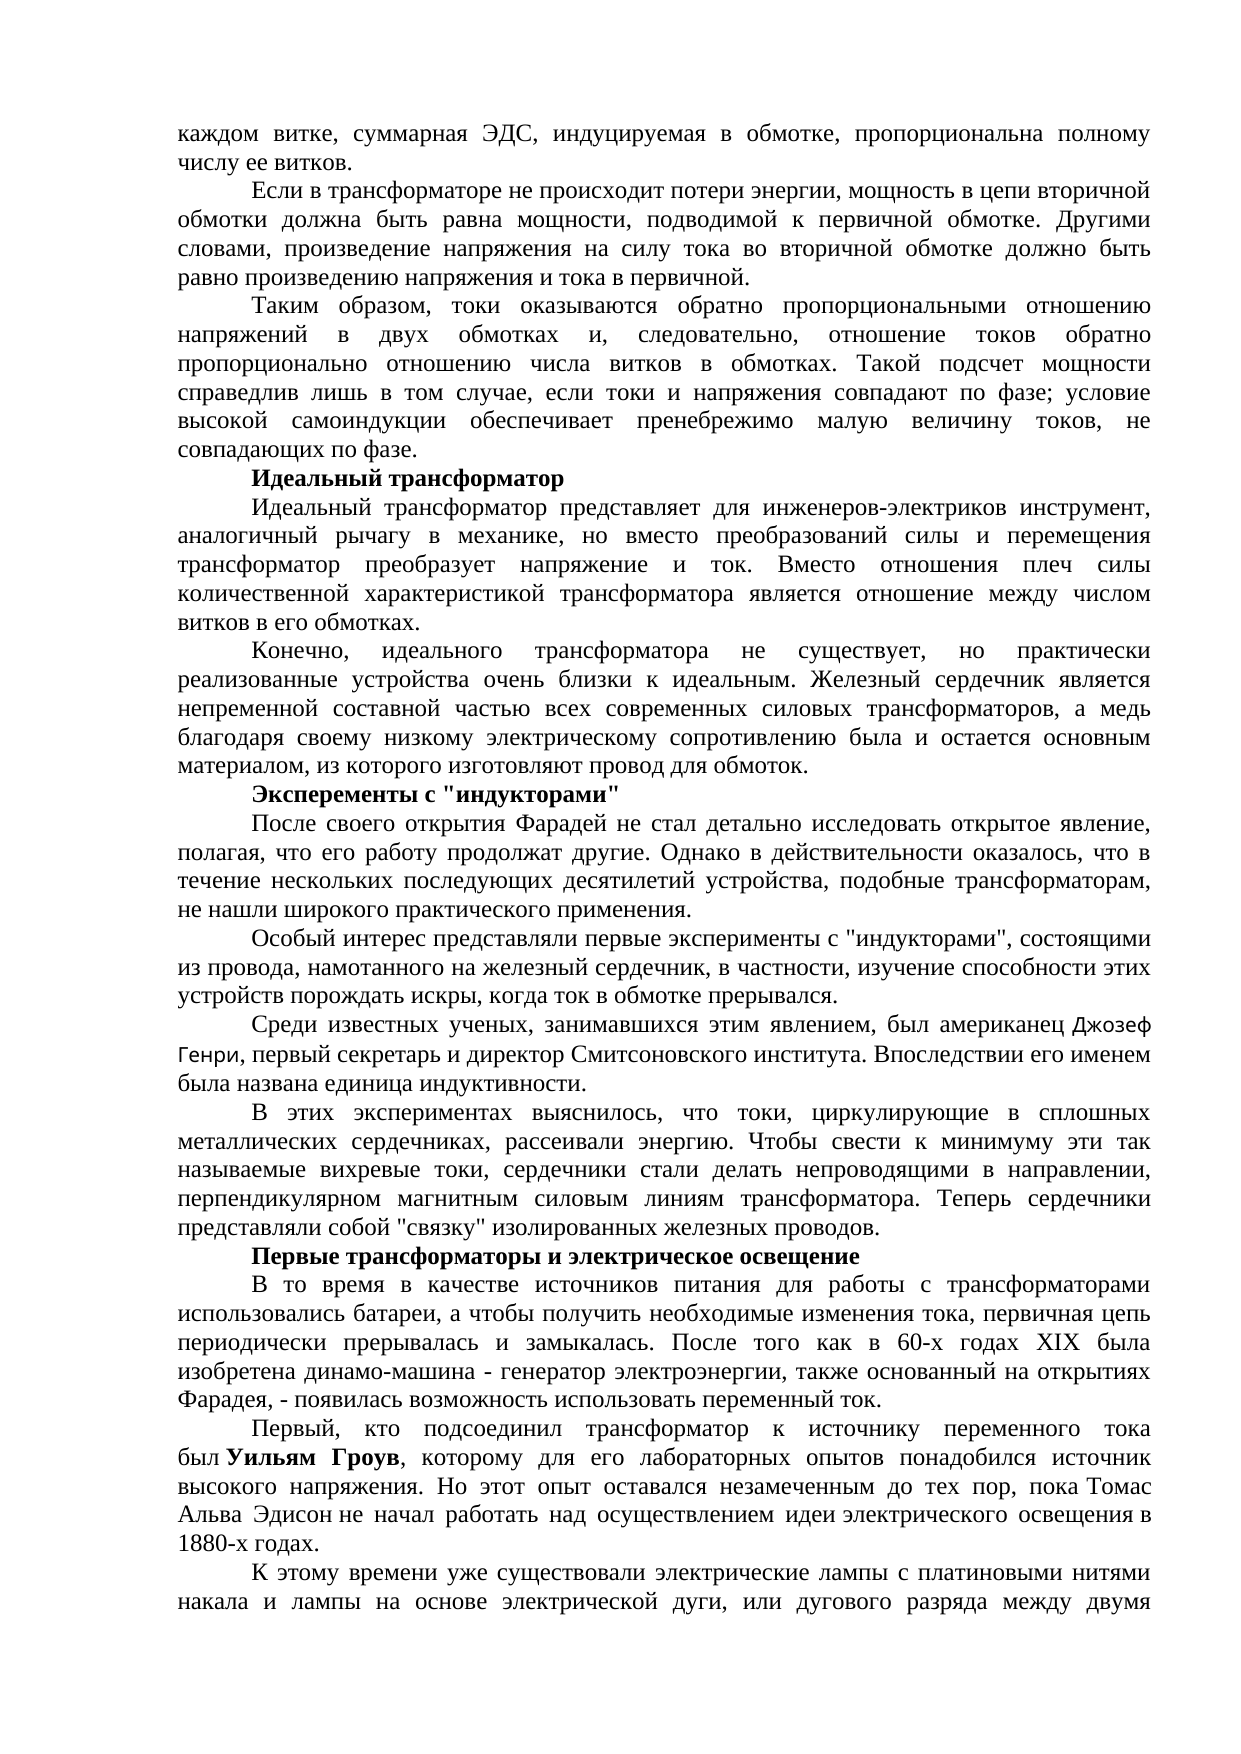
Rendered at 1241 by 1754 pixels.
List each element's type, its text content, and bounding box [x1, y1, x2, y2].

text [177, 1557, 1152, 1614]
text После своего открытия Фарадей не стал детально исследовать открытое явление, полагая, что его работу продолжат другие. Однако в действительности оказалось, что в течение нескольких последующих десятилетий устройства, подобные трансформаторам, не нашли широкого практического применения. [177, 808, 1152, 923]
text Первый, кто подсоединил трансформатор к источнику переменного тока был Уильям Гроув, которому для его лабораторных опытов понадобился источник высокого напряжения. Но этот опыт оставался незамеченным до тех пор, пока Томас Альва Эдисон не начал работать над осуществлением идеи электрического освещения в 1880-х годах. [177, 1413, 1152, 1557]
text Конечно, идеального трансформатора не существует, но практически реализованные устройства очень близки к идеальным. Железный сердечник является непременной составной частью всех современных силовых трансформаторов, а медь благодаря своему низкому электрическому сопротивлению была и остается основным материалом, из которого изготовляют провод для обмоток. [177, 636, 1152, 779]
text Таким образом, токи оказываются обратно пропорциональными отношению напряжений в двух обмотках и, следовательно, отношение токов обратно пропорционально отношению числа витков в обмотках. Такой подсчет мощности справедлив лишь в том случае, если токи и напряжения совпадают по фазе; условие высокой самоиндукции обеспечивает пренебрежимо малую величину токов, не совпадающих по фазе. [177, 291, 1152, 463]
text Первые трансформаторы и электрическое освещение [177, 1241, 1152, 1269]
text В этих экспериментах выяснилось, что токи, циркулирующие в сплошных металлических сердечниках, рассеивали энергию. Чтобы свести к минимуму эти так называемые вихревые токи, сердечники стали делать непроводящими в направлении, перпендикулярном магнитным силовым линиям трансформатора. Теперь сердечники представляли собой "связку" изолированных железных проводов. [177, 1097, 1152, 1241]
text Идеальный трансформатор [177, 463, 1152, 492]
text Если в трансформаторе не происходит потери энергии, мощность в цепи вторичной обмотки должна быть равна мощности, подводимой к первичной обмотке. Другими словами, произведение напряжения на силу тока во вторичной обмотке должно быть равно произведению напряжения и тока в первичной. [177, 176, 1152, 291]
text Особый интерес представляли первые эксперименты с "индукторами", состоящими из провода, намотанного на железный сердечник, в частности, изучение способности этих устройств порождать искры, когда ток в обмотке прерывался. [177, 923, 1152, 1009]
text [177, 118, 1152, 176]
text Идеальный трансформатор представляет для инженеров-электриков инструмент, аналогичный рычагу в механике, но вместо преобразований силы и перемещения трансформатор преобразует напряжение и ток. Вместо отношения плеч силы количественной характеристикой трансформатора является отношение между числом витков в его обмотках. [177, 492, 1152, 636]
text Среди известных ученых, занимавшихся этим явлением, был американец Джозеф Генри, первый секретарь и директор Смитсоновского института. Впоследствии его именем была названа единица индуктивности. [177, 1009, 1152, 1097]
text В то время в качестве источников питания для работы с трансформаторами использовались батареи, а чтобы получить необходимые изменения тока, первичная цепь периодически прерывалась и замыкалась. После того как в 60-х годах XIX была изобретена динамо-машина - генератор электроэнергии, также основанный на открытиях Фарадея, - появилась возможность использовать переменный ток. [177, 1269, 1152, 1413]
text Эксперементы с "индукторами" [177, 779, 1152, 808]
